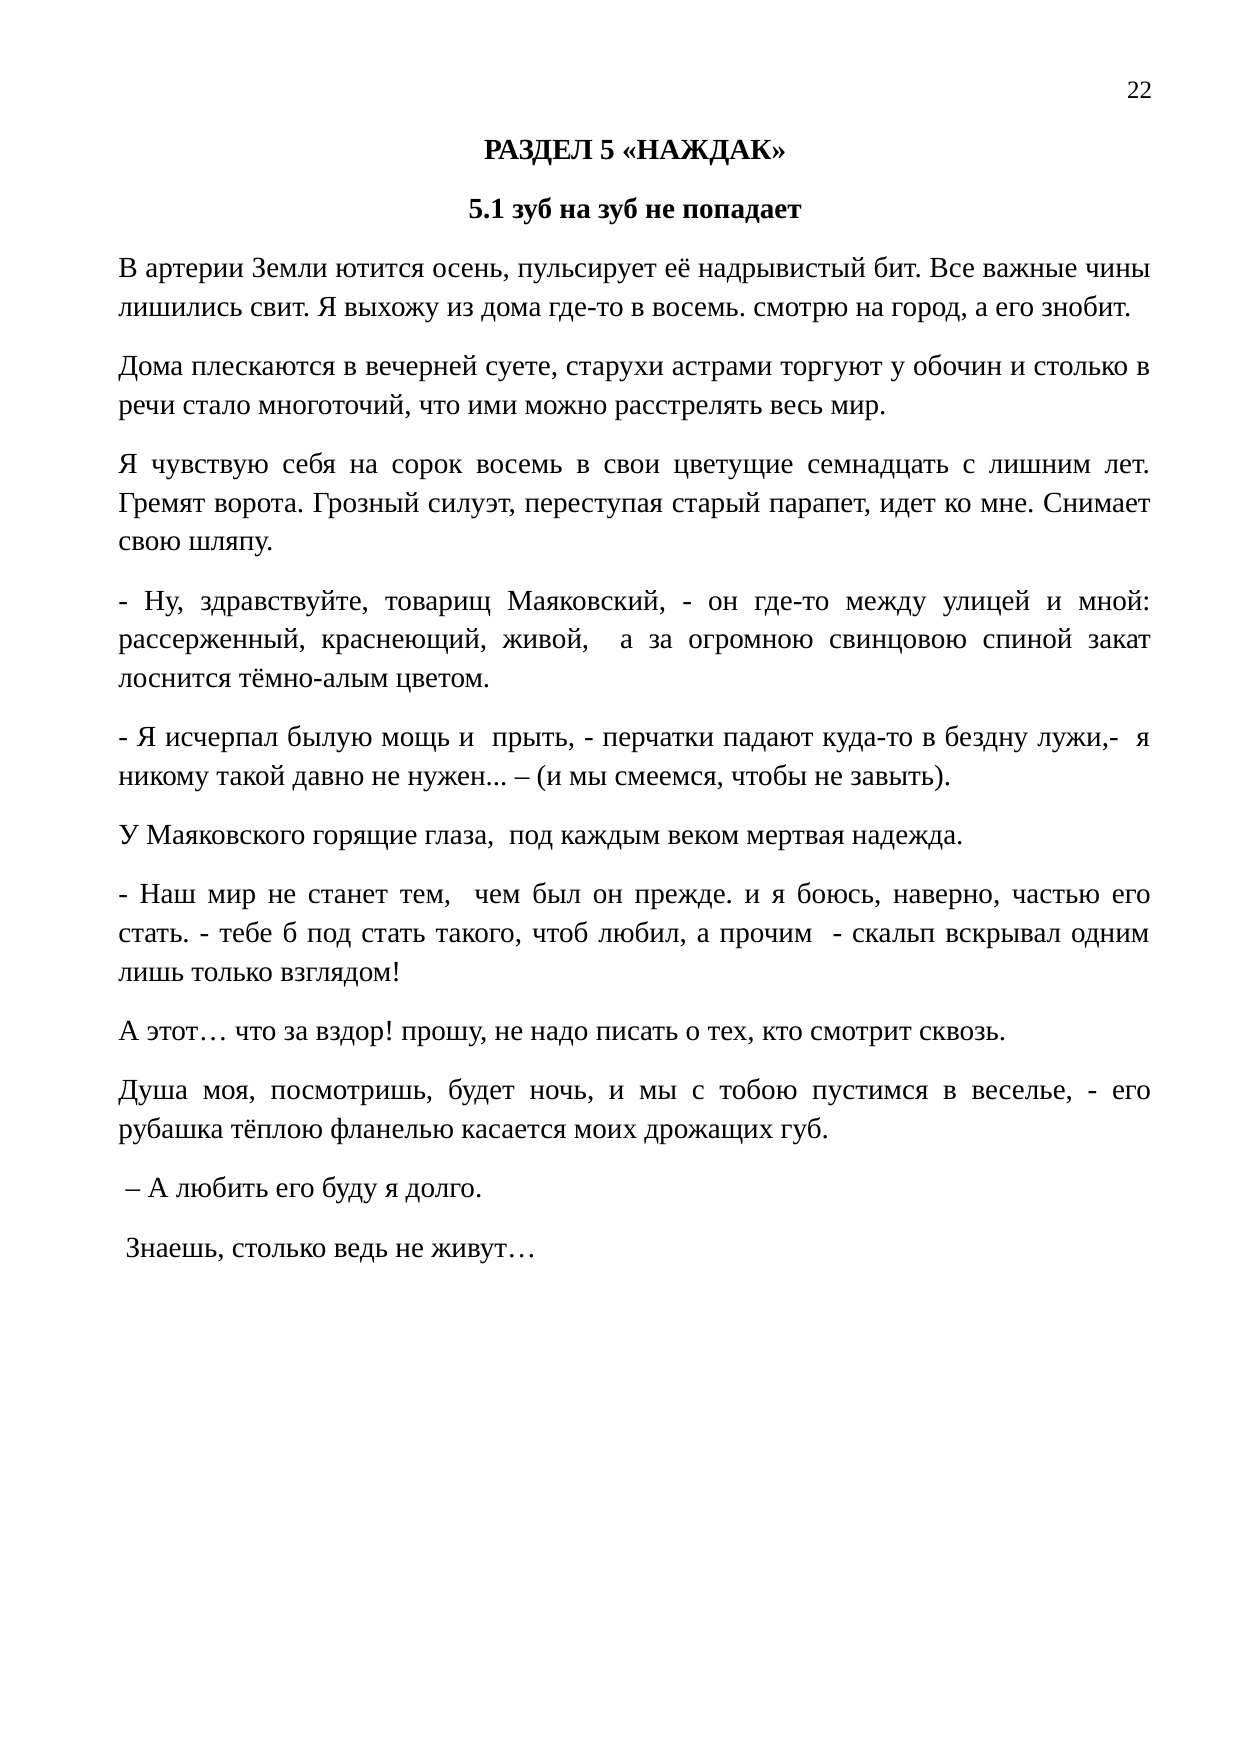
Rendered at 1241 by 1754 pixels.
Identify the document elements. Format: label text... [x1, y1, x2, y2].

text У Маяковского горящие глаза, под каждым веком мертвая надежда. [118, 817, 1152, 851]
text А этот… что за вздор! прошу, не надо писать о тех, кто смотрит сквозь. [118, 1013, 1152, 1047]
text 5.1 зуб на зуб не попадает [118, 191, 1152, 225]
text РАЗДЕЛ 5 «НАЖДАК» [118, 132, 1152, 165]
text Знаешь, столько ведь не живут… [118, 1230, 1152, 1263]
text - Наш мир не станет тем, чем был он прежде. и я боюсь, наверно, частью его стать. - тебе б под стать такого, чтоб любил, а прочим - скальп вскрывал одним лишь только взглядом! [118, 877, 1152, 987]
text Я чувствую себя на сорок восемь в свои цветущие семнадцать с лишним лет. Гремят ворота. Грозный силуэт, переступая старый парапет, идет ко мне. Снимает свою шляпу. [118, 446, 1152, 557]
text – А любить его буду я долго. [118, 1170, 1152, 1204]
text В артерии Земли ютится осень, пульсирует её надрывистый бит. Все важные чины лишились свит. Я выхожу из дома где-то в восемь. смотрю на город, а его знобит. [118, 251, 1152, 323]
text - Ну, здравствуйте, товарищ Маяковский, - он где-то между улицей и мной: рассерженный, краснеющий, живой, а за огромною свинцовою спиной закат лоснится тёмно-алым цветом. [118, 583, 1152, 693]
text Душа моя, посмотришь, будет ночь, и мы с тобою пустимся в веселье, - его рубашка тёплою фланелью касается моих дрожащих губ. [118, 1072, 1152, 1144]
text Дома плескаются в вечерней суете, старухи астрами торгуют у обочин и столько в речи стало многоточий, что ими можно расстрелять весь мир. [118, 348, 1152, 421]
text - Я исчерпал былую мощь и прыть, - перчатки падают куда-то в бездну лужи,- я никому такой давно не нужен... – (и мы смеемся, чтобы не завыть). [118, 719, 1152, 791]
